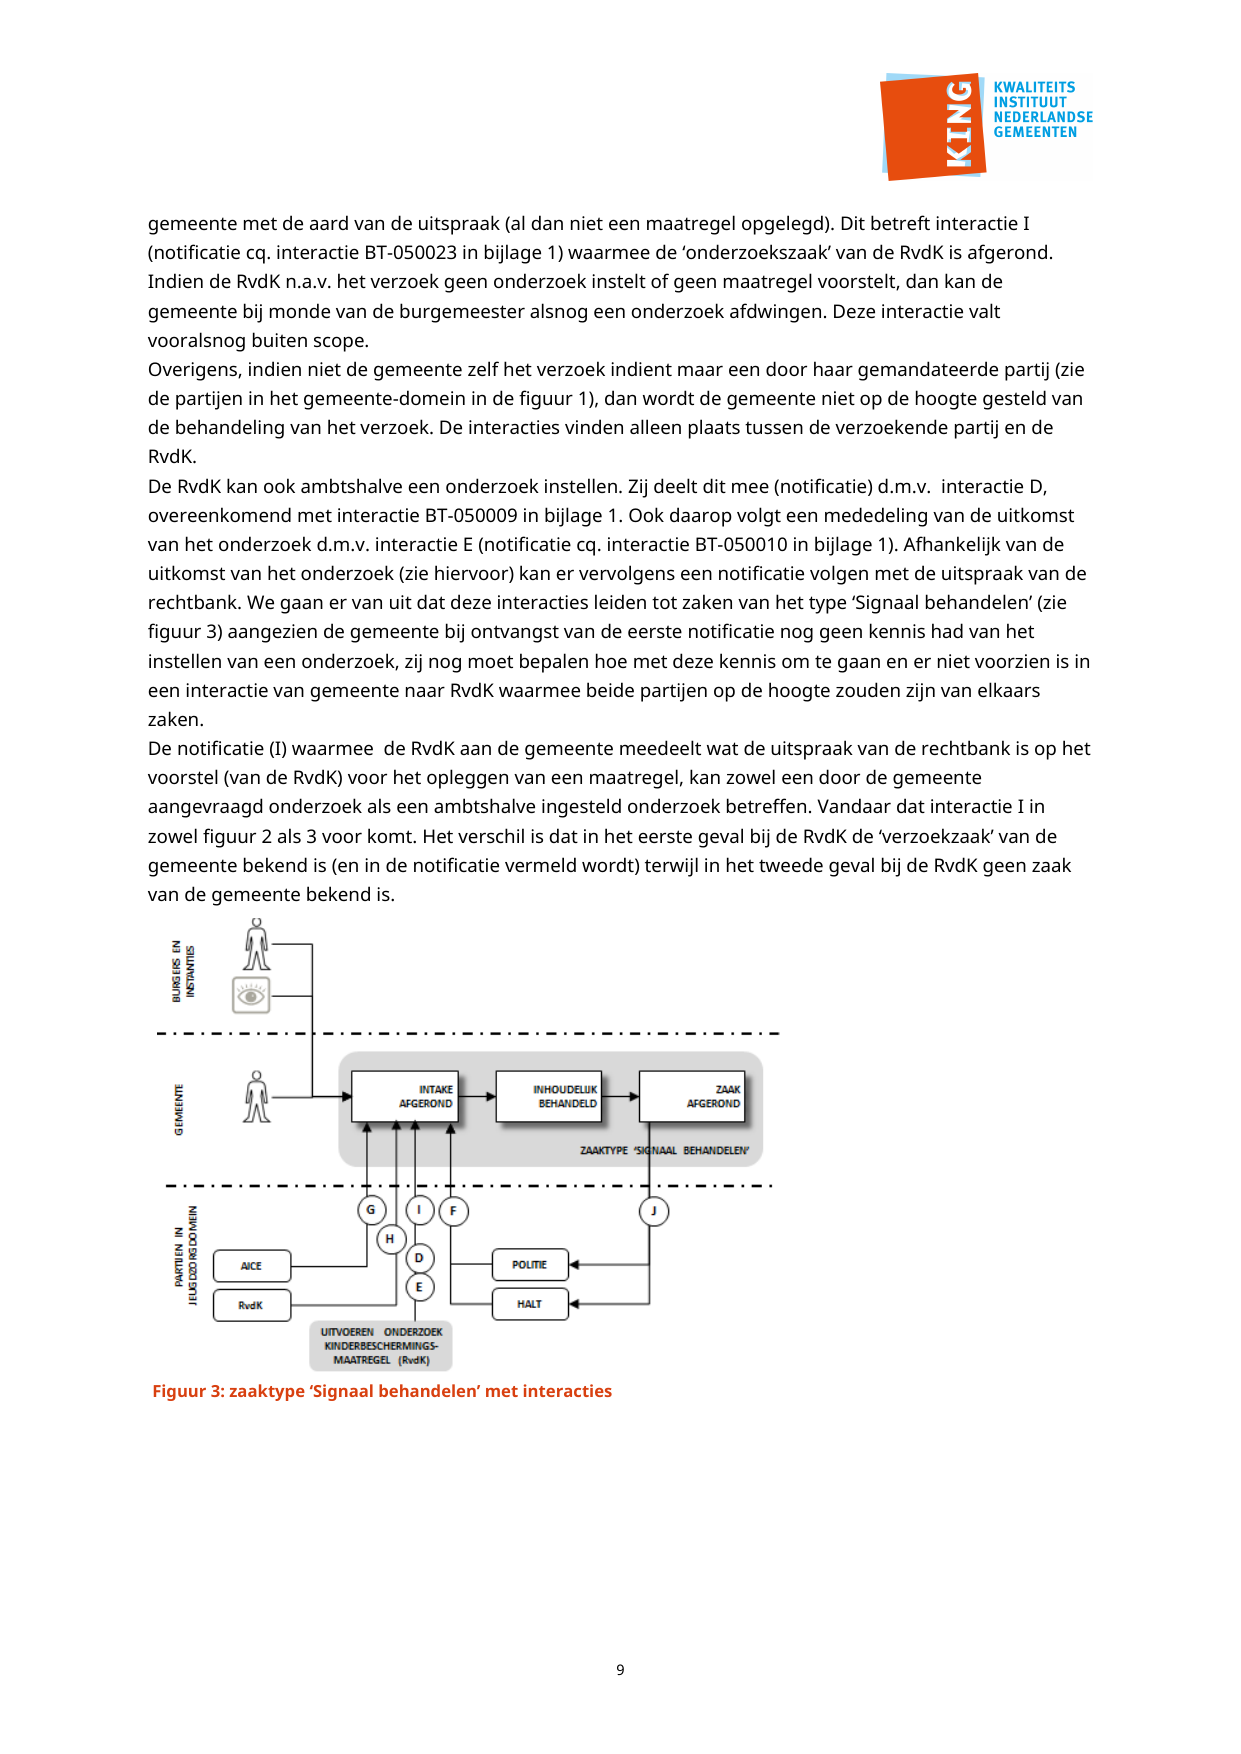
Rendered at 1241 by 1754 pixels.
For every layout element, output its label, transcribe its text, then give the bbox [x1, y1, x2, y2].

text De RvdK kan ook ambtshalve een onderzoek instellen. Zij deelt dit mee (notificatie) d.m.v. interactie D, overeenkomend met interactie BT-050009 in bijlage 1. Ook daarop volgt een mededeling van de uitkomst van het onderzoek d.m.v. interactie E (notificatie cq. interactie BT-050010 in bijlage 1). Afhankelijk van de uitkomst van het onderzoek (zie hiervoor) kan er vervolgens een notificatie volgen met de uitspraak van de rechtbank. We gaan er van uit dat deze interacties leiden tot zaken van het type ‘Signaal behandelen’ (zie figuur 3) aangezien de gemeente bij ontvangst van de eerste notificatie nog geen kennis had van het instellen van een onderzoek, zij nog moet bepalen hoe met deze kennis om te gaan en er niet voorzien is in een interactie van gemeente naar RvdK waarmee beide partijen op de hoogte zouden zijn van elkaars zaken. [148, 469, 1092, 732]
text Overigens, indien niet de gemeente zelf het verzoek indient maar een door haar gemandateerde partij (zie de partijen in het gemeente-domein in de figuur 1), dan wordt de gemeente niet op de hoogte gesteld van de behandeling van het verzoek. De interacties vinden alleen plaats tussen de verzoekende partij en de RvdK. [148, 353, 1092, 469]
text Indien de RvdK n.a.v. het verzoek geen onderzoek instelt of geen maatregel voorstelt, dan kan de gemeente bij monde van de burgemeester alsnog een onderzoek afdwingen. Deze interactie valt vooralsnog buiten scope. [148, 265, 1092, 353]
picture [157, 918, 781, 1374]
picture [880, 73, 1093, 181]
text De notificatie (I) waarmee de RvdK aan de gemeente meedeelt wat de uitspraak van de rechtbank is op het voorstel (van de RvdK) voor het opleggen van een maatregel, kan zowel een door de gemeente aangevraagd onderzoek als een ambtshalve ingesteld onderzoek betreffen. Vandaar dat interactie I in zowel figuur 2 als 3 voor komt. Het verschil is dat in het eerste geval bij de RvdK de ‘verzoekzaak’ van de gemeente bekend is (en in de notificatie vermeld wordt) terwijl in het tweede geval bij de RvdK geen zaak van de gemeente bekend is. [148, 732, 1092, 907]
